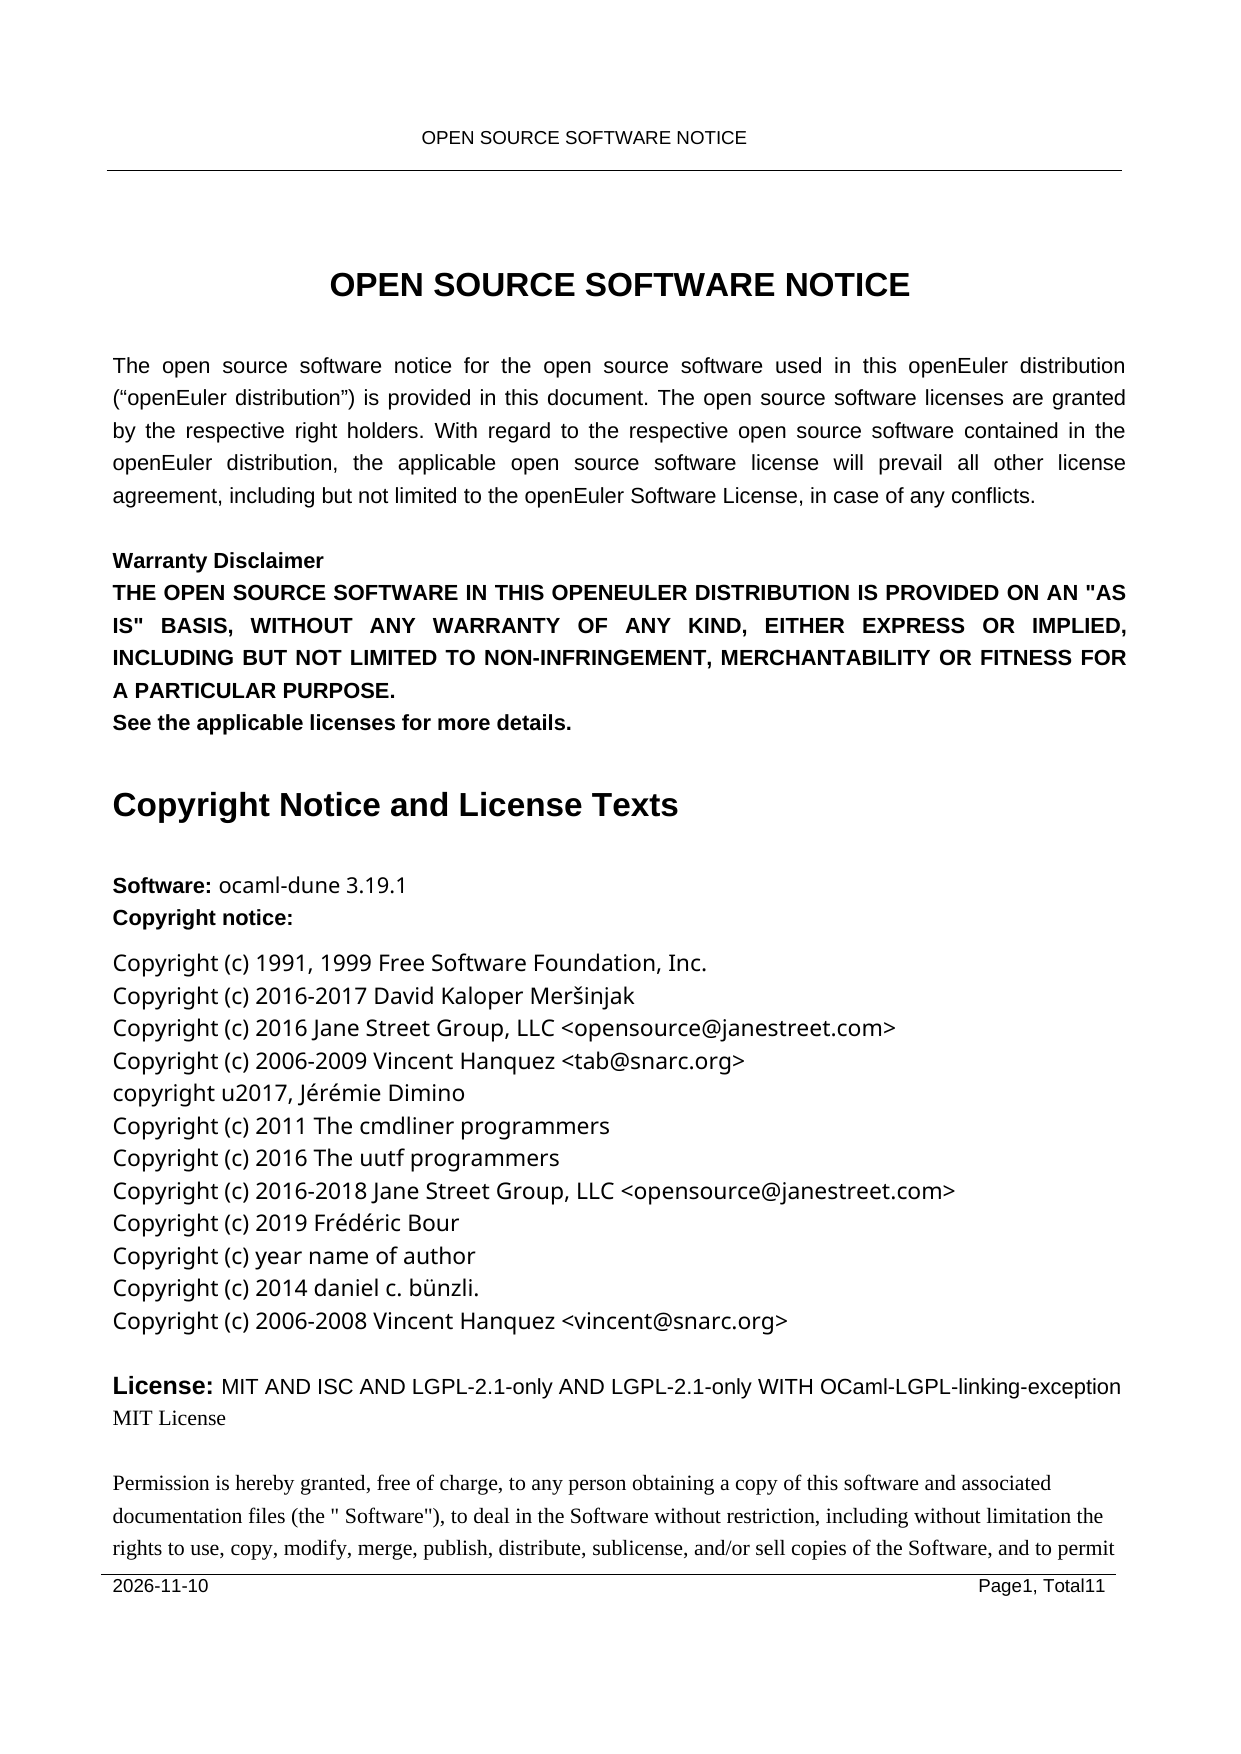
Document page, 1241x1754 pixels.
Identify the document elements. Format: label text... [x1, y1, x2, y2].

text OPEN SOURCE SOFTWARE NOTICE [112, 251, 1128, 316]
text Warranty Disclaimer [112, 544, 1128, 576]
text License: MIT AND ISC AND LGPL-2.1-only AND LGPL-2.1-only WITH OCaml-LGPL-linking-exception [112, 1369, 1128, 1402]
text Copyright (c) 1991, 1999 Free Software Foundation, Inc. Copyright (c) 2016-2017 David Kaloper Meršinjak Copyright (c) 2016 Jane Street Group, LLC <opensource@janestreet.com> Copyright (c) 2006-2009 Vincent Hanquez <tab@snarc.org> copyright u2017, Jérémie Dimino Copyright (c) 2011 The cmdliner programmers Copyright (c) 2016 The uutf programmers Copyright (c) 2016-2018 Jane Street Group, LLC <opensource@janestreet.com> Copyright (c) 2019 Frédéric Bour Copyright (c) year name of author Copyright (c) 2014 daniel c. bünzli. Copyright (c) 2006-2008 Vincent Hanquez <vincent@snarc.org> [112, 947, 1128, 1369]
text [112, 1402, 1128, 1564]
text THE OPEN SOURCE SOFTWARE IN THIS OPENEULER DISTRIBUTION IS PROVIDED ON AN "AS IS" BASIS, WITHOUT ANY WARRANTY OF ANY KIND, EITHER EXPRESS OR IMPLIED, INCLUDING BUT NOT LIMITED TO NON-INFRINGEMENT, MERCHANTABILITY OR FITNESS FOR A PARTICULAR PURPOSE. See the applicable licenses for more details. [112, 576, 1128, 739]
text Copyright notice: [112, 901, 1128, 934]
text The open source software notice for the open source software used in this openEuler distribution (“openEuler distribution”) is provided in this document. The open source software licenses are granted by the respective right holders. With regard to the respective open source software contained in the openEuler distribution, the applicable open source software license will prevail all other license agreement, including but not limited to the openEuler Software License, in case of any conflicts. [112, 349, 1128, 511]
title Software: ocaml-dune 3.19.1 [112, 869, 1128, 901]
text Copyright Notice and License Texts [112, 771, 1128, 836]
